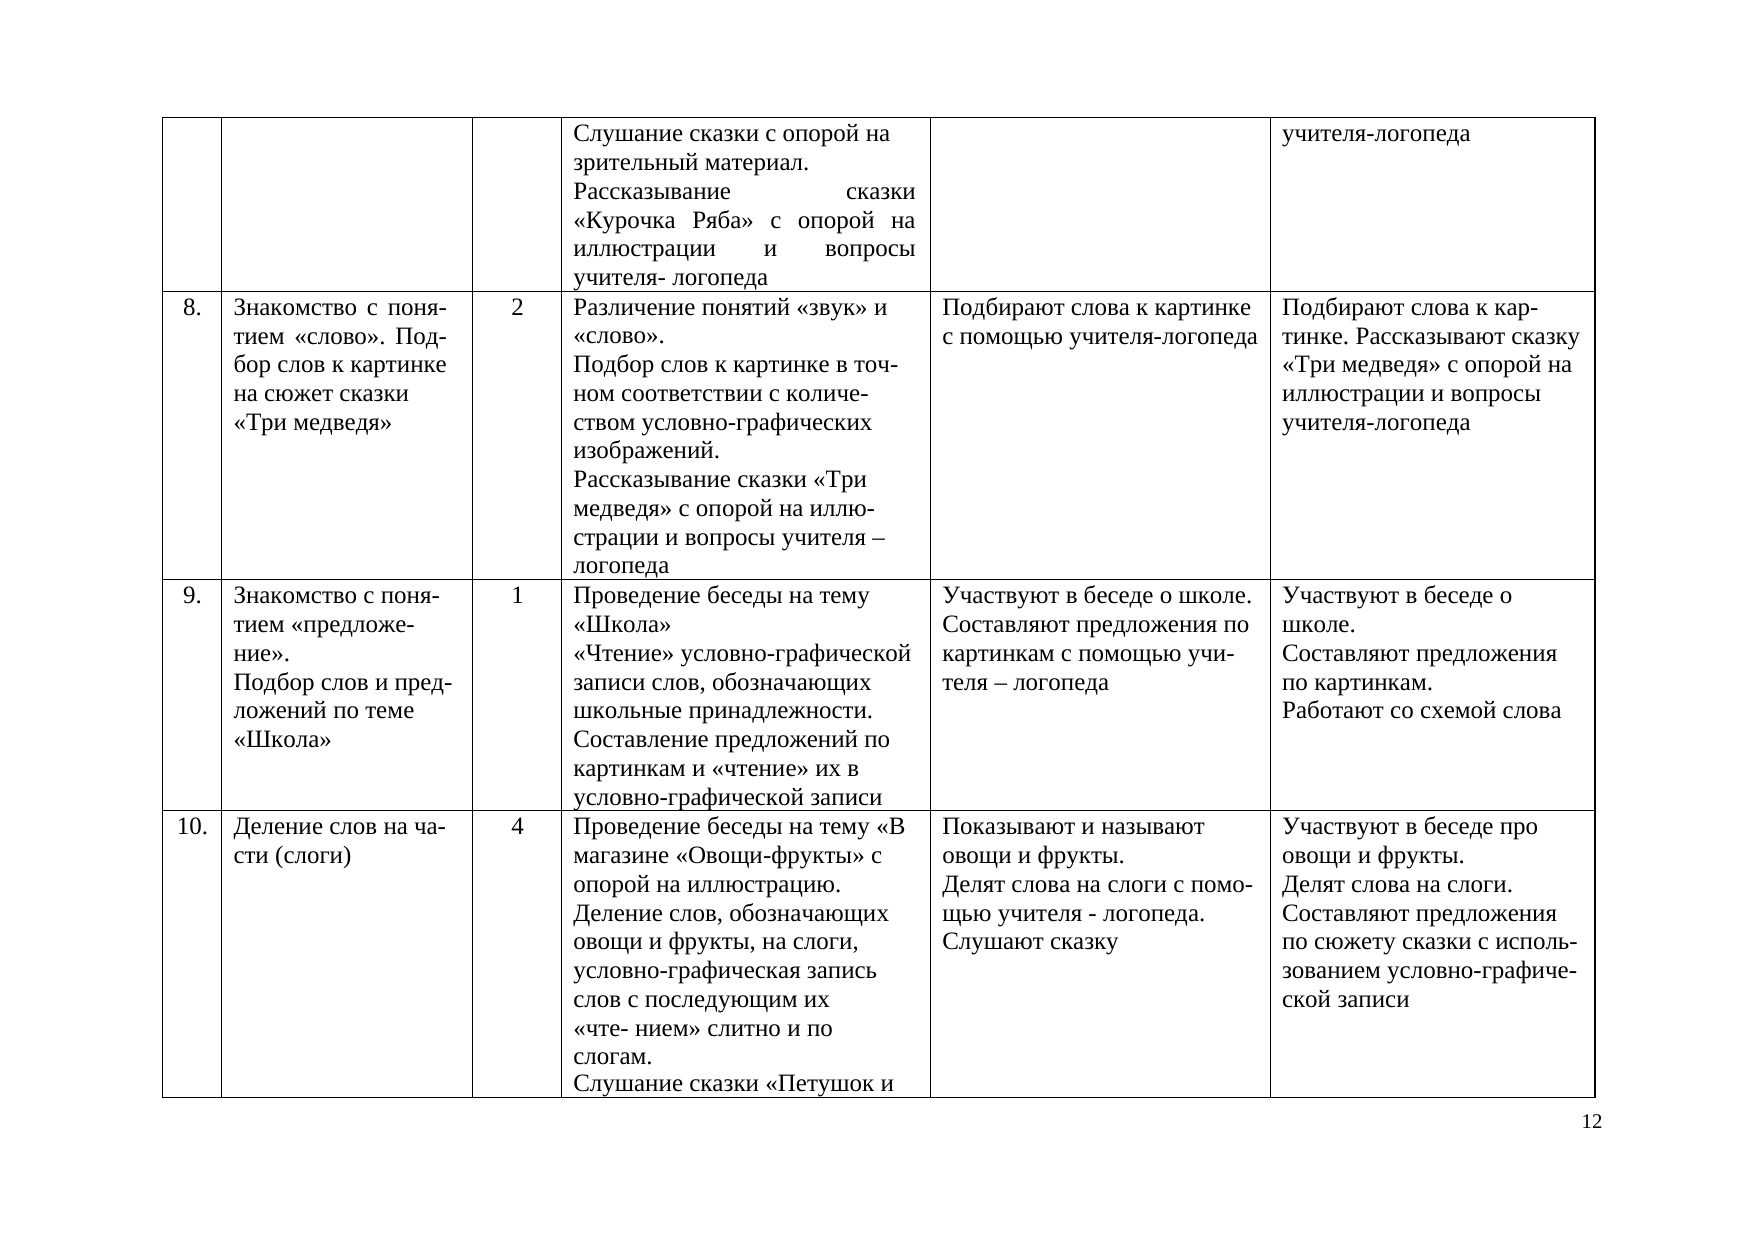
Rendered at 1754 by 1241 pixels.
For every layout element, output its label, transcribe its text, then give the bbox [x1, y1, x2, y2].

table_header Слушание сказки с опорой на зрительный материал. Рассказывание сказки «Курочка Ряба» с опорой на иллюстрации и вопросы учителя- логопеда [562, 118, 930, 291]
table_header [931, 118, 1270, 291]
table_cell Знакомство с поня- тием «предложе- ние». Подбор слов и пред- ложений по теме «Школа» [222, 580, 472, 810]
table_cell 1 [473, 580, 561, 810]
table_cell 10. [163, 811, 221, 1097]
table_cell Знакомство с поня- тием «слово». Под- бор слов к картинке на сюжет сказки «Три медведя» [222, 292, 472, 579]
table_cell 2 [473, 292, 561, 579]
table_cell 9. [163, 580, 221, 810]
table_header учителя-логопеда [1271, 118, 1594, 291]
table_cell 8. [163, 292, 221, 579]
table_cell Проведение беседы на тему «В магазине «Овощи-фрукты» с опорой на иллюстрацию. Деление слов, обозначающих овощи и фрукты, на слоги, условно-графическая запись слов с последующим их «чте- нием» слитно и по слогам. Слушание сказки «Петушок и [562, 811, 930, 1097]
table_cell Участвуют в беседе о школе. Составляют предложения по картинкам. Работают со схемой слова [1271, 580, 1594, 810]
table_header [473, 118, 561, 291]
table_cell Различение понятий «звук» и «слово». Подбор слов к картинке в точ- ном соответствии с количе- ством условно-графических изображений. Рассказывание сказки «Три медведя» с опорой на иллю- страции и вопросы учителя – логопеда [562, 292, 930, 579]
table_header [222, 118, 472, 291]
table_cell Подбирают слова к кар- тинке. Рассказывают сказку «Три медведя» с опорой на иллюстрации и вопросы учителя-логопеда [1271, 292, 1594, 579]
table_cell 4 [473, 811, 561, 1097]
table_header [163, 118, 221, 291]
table_cell Деление слов на ча- сти (слоги) [222, 811, 472, 1097]
table_cell Участвуют в беседе про овощи и фрукты. Делят слова на слоги. Составляют предложения по сюжету сказки с исполь- зованием условно-графиче- ской записи [1271, 811, 1594, 1097]
table_cell Показывают и называют овощи и фрукты. Делят слова на слоги с помо- щью учителя - логопеда. Слушают сказку [931, 811, 1270, 1097]
table_cell Проведение беседы на тему «Школа» «Чтение» условно-графической записи слов, обозначающих школьные принадлежности. Составление предложений по картинкам и «чтение» их в условно-графической записи [562, 580, 930, 810]
table_cell Подбирают слова к картинке с помощью учителя-логопеда [931, 292, 1270, 579]
table_cell Участвуют в беседе о школе. Составляют предложения по картинкам с помощью учи- теля – логопеда [931, 580, 1270, 810]
